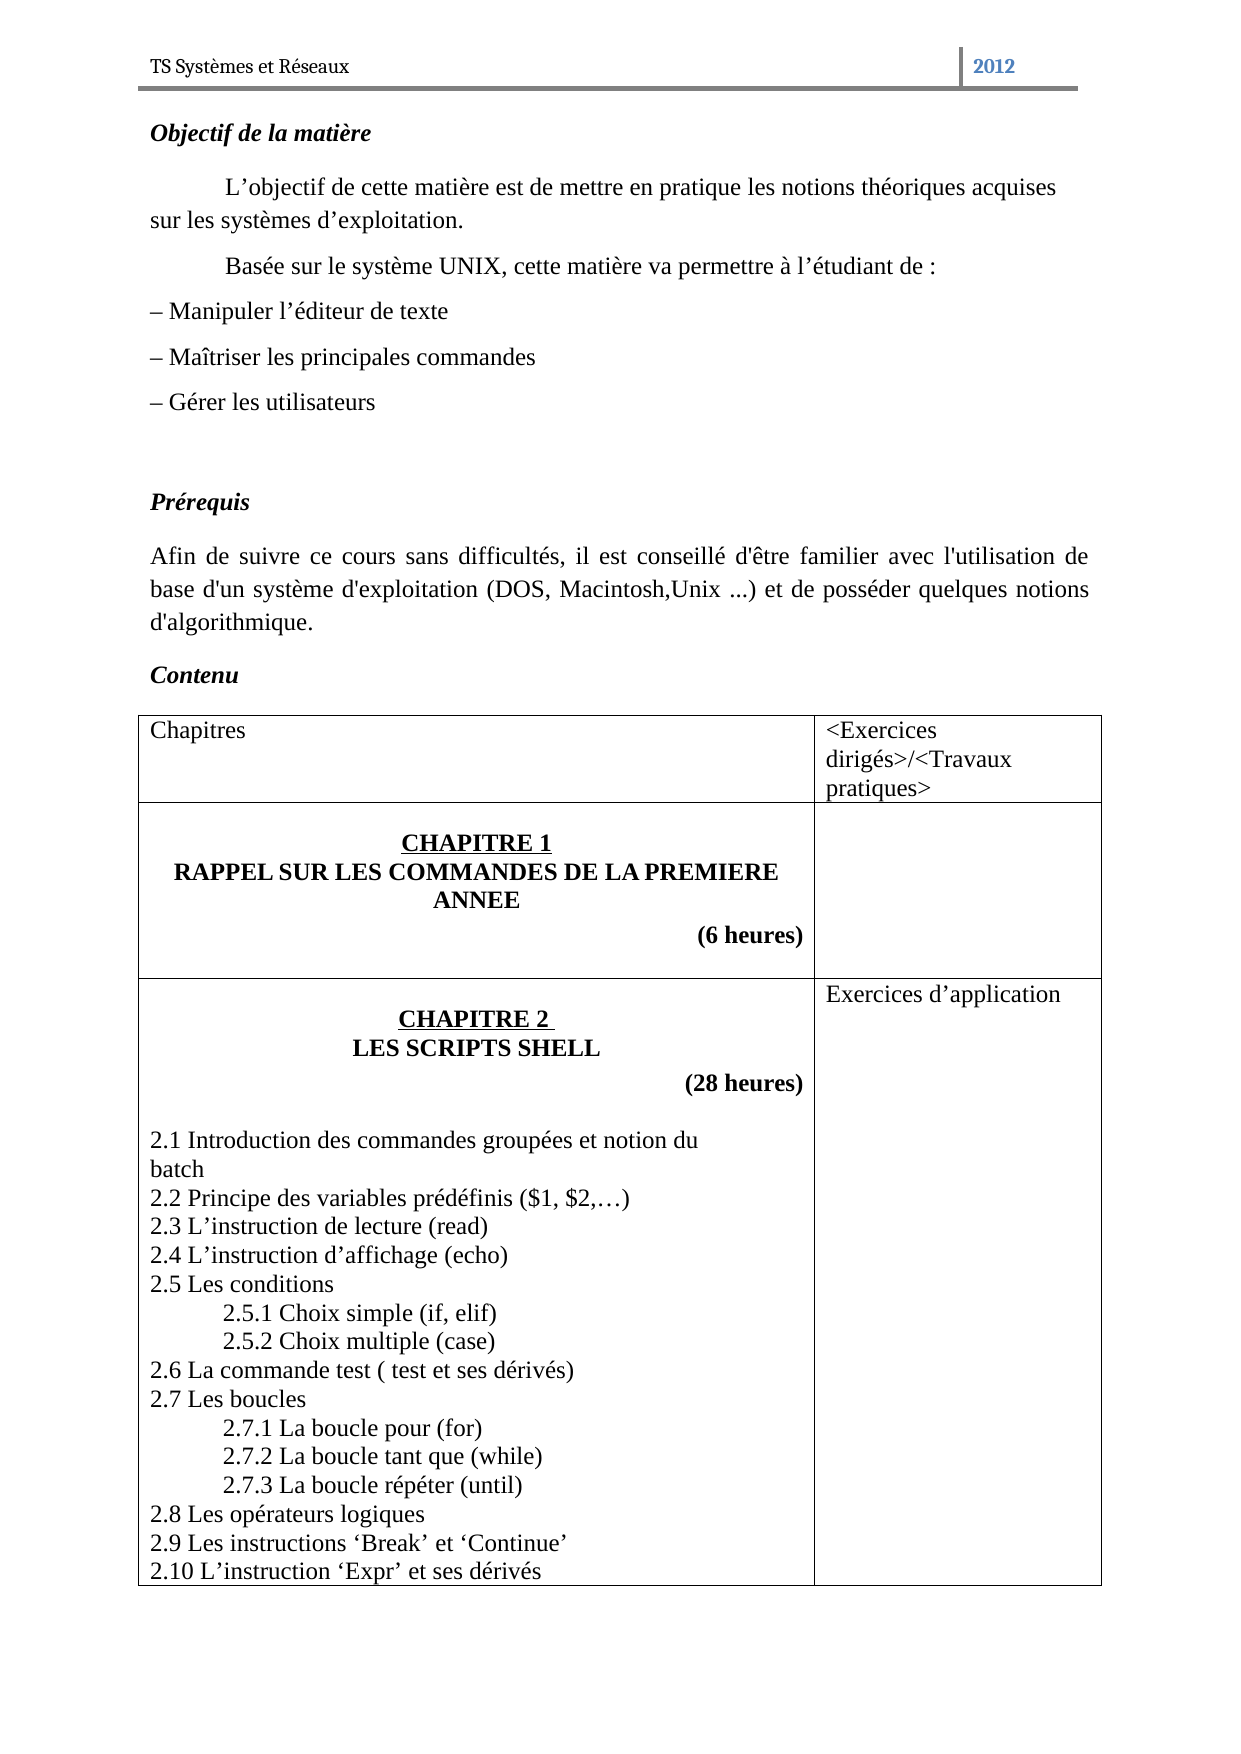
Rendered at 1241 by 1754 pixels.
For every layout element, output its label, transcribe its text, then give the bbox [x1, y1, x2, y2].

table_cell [139, 979, 814, 1585]
text Afin de suivre ce cours sans difficultés, il est conseillé d'être familier avec l'utilisation de base d'un système d'exploitation (DOS, Macintosh,Unix ...) et de posséder quelques notions d'algorithmique. [150, 541, 1090, 636]
table_cell Chapitre 1 rappel SUr LEs commandes de la PREMIERE annee (6 heures) [139, 803, 814, 978]
text Objectif de la matière [150, 118, 1090, 147]
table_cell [815, 979, 1101, 1585]
text Contenu [150, 661, 1090, 689]
text Prérequis [150, 487, 1090, 516]
text – Maîtriser les principales commandes [150, 342, 1090, 371]
text – Gérer les utilisateurs [150, 387, 1090, 416]
text Basée sur le système UNIX, cette matière va permettre à l’étudiant de : [150, 251, 1090, 280]
text – Manipuler l’éditeur de texte [150, 296, 1090, 325]
text L’objectif de cette matière est de mettre en pratique les notions théoriques acquises sur les systèmes d’exploitation. [150, 172, 1090, 234]
table_cell [815, 803, 1101, 978]
table_header <Exercices dirigés>/<Travaux pratiques> [815, 716, 1101, 802]
table_header Chapitres [139, 716, 814, 802]
